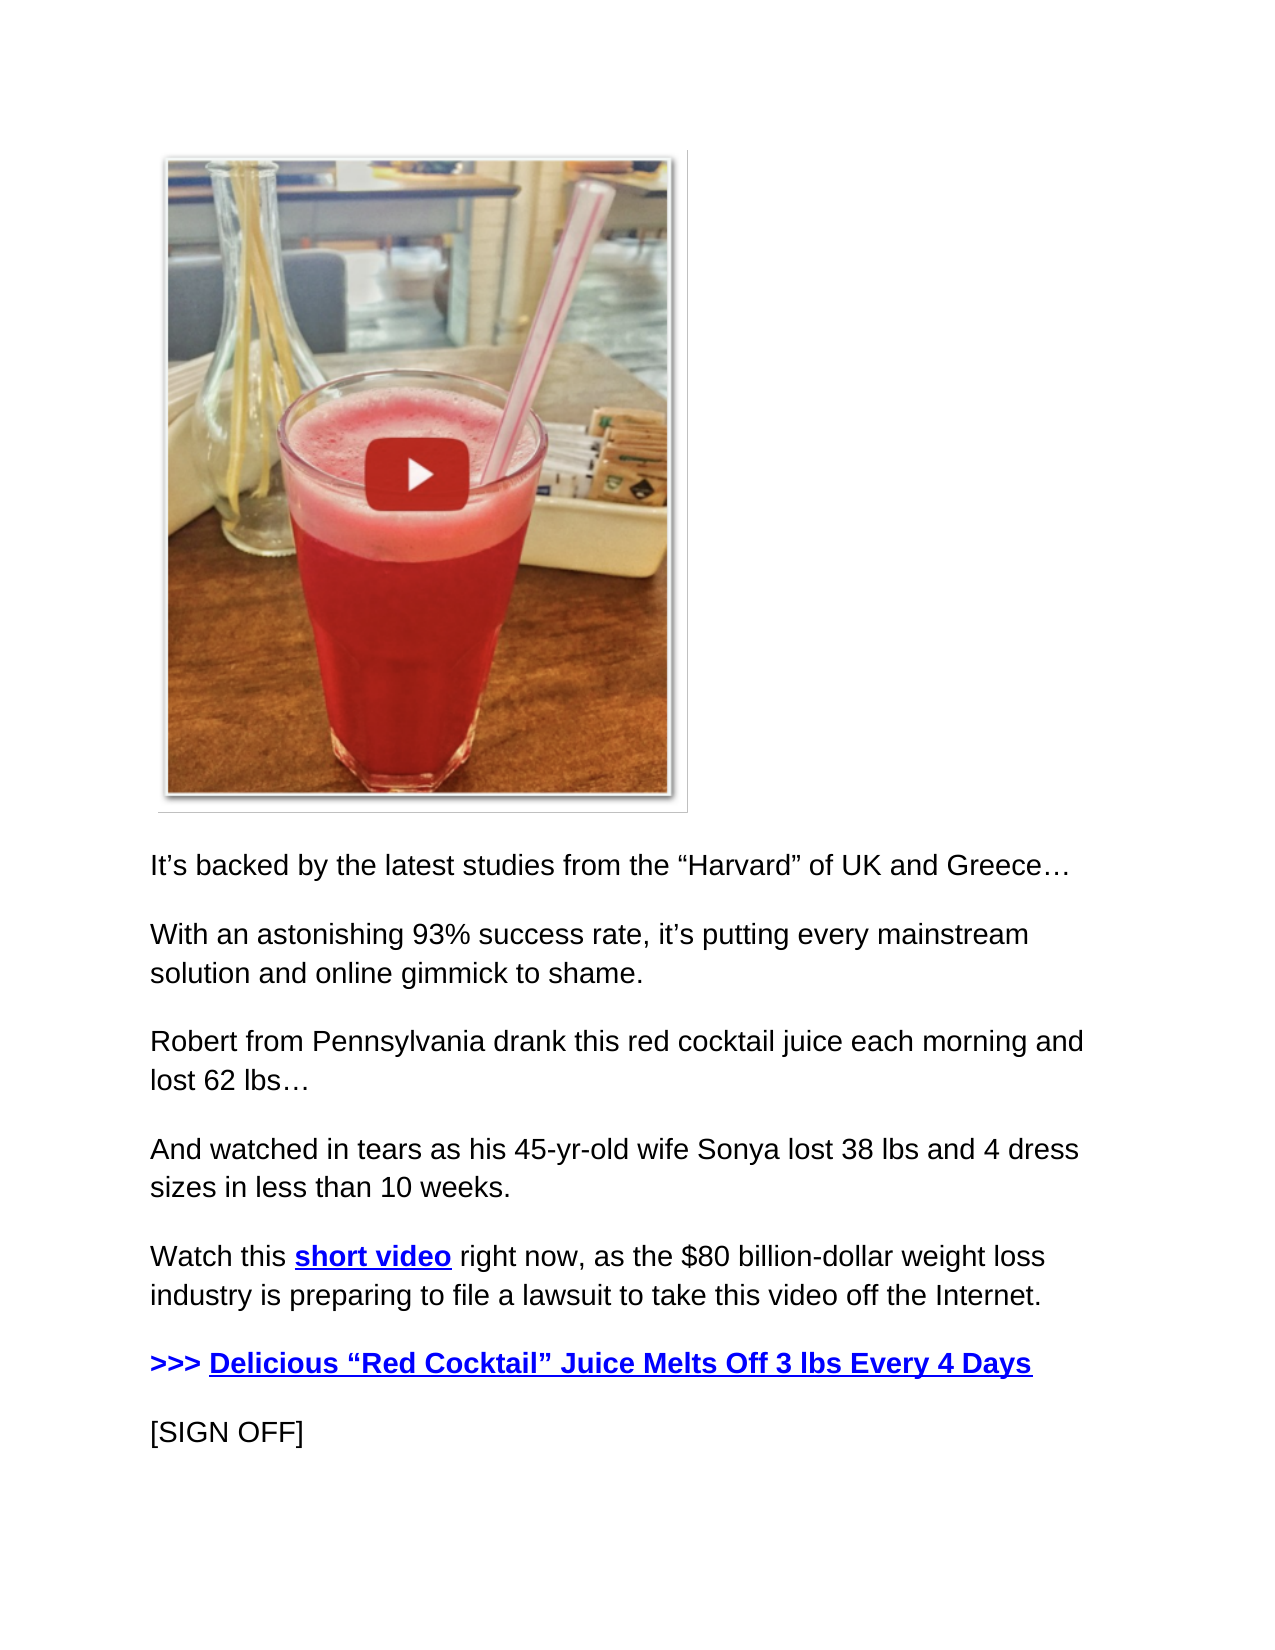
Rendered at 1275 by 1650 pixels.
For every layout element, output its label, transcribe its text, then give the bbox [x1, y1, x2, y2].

text And watched in tears as his 45-yr-old wife Sonya lost 38 lbs and 4 dress sizes in less than 10 weeks. [150, 1132, 1125, 1204]
text Robert from Pennsylvania drank this red cocktail juice each morning and lost 62 lbs… [150, 1024, 1125, 1097]
text Watch this short video right now, as the $80 billion-dollar weight loss industry is preparing to file a lawsuit to take this video off the Internet. [150, 1239, 1125, 1311]
text It’s backed by the latest studies from the “Harvard” of UK and Greece… [150, 848, 1125, 882]
text >>> Delicious “Red Cocktail” Juice Melts Off 3 lbs Every 4 Days [150, 1346, 1125, 1380]
text With an astonishing 93% success rate, it’s putting every mainstream solution and online gimmick to shame. [150, 917, 1125, 989]
picture [158, 150, 689, 814]
text [SIGN OFF] [150, 1415, 1125, 1449]
